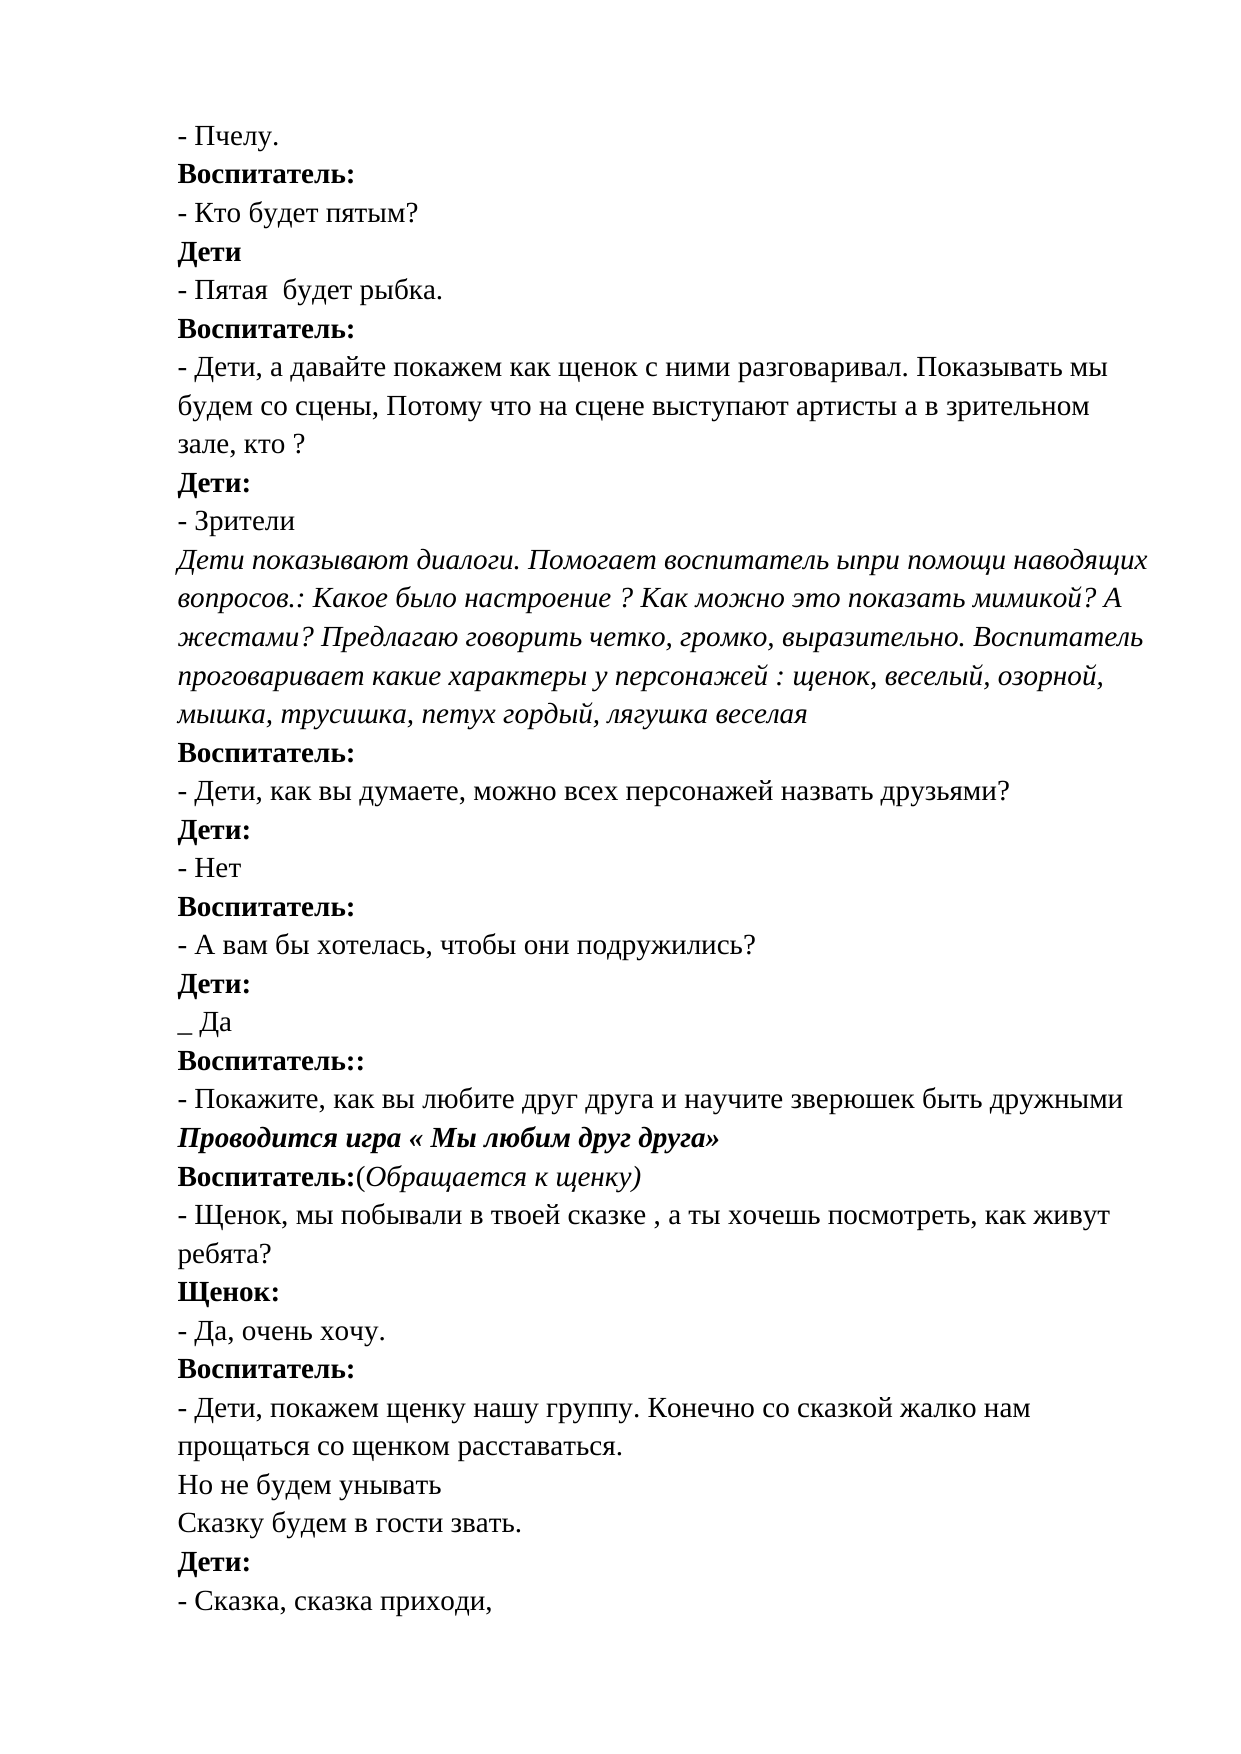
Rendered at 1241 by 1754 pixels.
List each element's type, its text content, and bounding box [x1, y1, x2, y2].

text _ Да [177, 1004, 1152, 1038]
text Дети [177, 234, 1152, 267]
text - Дети, как вы думаете, можно всех персонажей назвать друзьями? [177, 773, 1152, 807]
text - Пятая будет рыбка. [177, 272, 1152, 306]
text - Да, очень хочу. [177, 1313, 1152, 1346]
text - Пчелу. [177, 118, 1152, 152]
text - Кто будет пятым? [177, 195, 1152, 229]
text Воспитатель:: [177, 1043, 1152, 1077]
text Щенок: [177, 1274, 1152, 1308]
text Дети: [177, 812, 1152, 845]
text Дети: [177, 966, 1152, 999]
text Дети: [177, 465, 1152, 498]
text - Зрители [177, 503, 1152, 537]
text - Дети, покажем щенку нашу группу. Конечно со сказкой жалко нам прощаться со щенком расставаться. [177, 1390, 1152, 1462]
text - А вам бы хотелась, чтобы они подружились? [177, 927, 1152, 961]
text Воспитатель: [177, 1351, 1152, 1385]
text Дети: [177, 1544, 1152, 1578]
text Воспитатель: [177, 735, 1152, 768]
text - Нет [177, 850, 1152, 884]
text - Дети, а давайте покажем как щенок с ними разговаривал. Показывать мы будем со сцены, Потому что на сцене выступают артисты а в зрительном зале, кто ? [177, 349, 1152, 460]
text Воспитатель: [177, 157, 1152, 190]
text Но не будем унывать [177, 1467, 1152, 1501]
text - Покажите, как вы любите друг друга и научите зверюшек быть дружными [177, 1082, 1152, 1115]
text Дети показывают диалоги. Помогает воспитатель ыпри помощи наводящих вопросов.: Какое было настроение ? Как можно это показать мимикой? А жестами? Предлагаю говорить четко, громко, выразительно. Воспитатель проговаривает какие характеры у персонажей : щенок, веселый, озорной, мышка, трусишка, петух гордый, лягушка веселая [177, 542, 1152, 730]
text - Сказка, сказка приходи, [177, 1583, 1152, 1616]
text Воспитатель: [177, 889, 1152, 922]
text Проводится игра « Мы любим друг друга» [177, 1120, 1152, 1154]
text - Щенок, мы побывали в твоей сказке , а ты хочешь посмотреть, как живут ребята? [177, 1197, 1152, 1269]
text Сказку будем в гости звать. [177, 1506, 1152, 1539]
text Воспитатель:(Обращается к щенку) [177, 1159, 1152, 1192]
text Воспитатель: [177, 311, 1152, 344]
